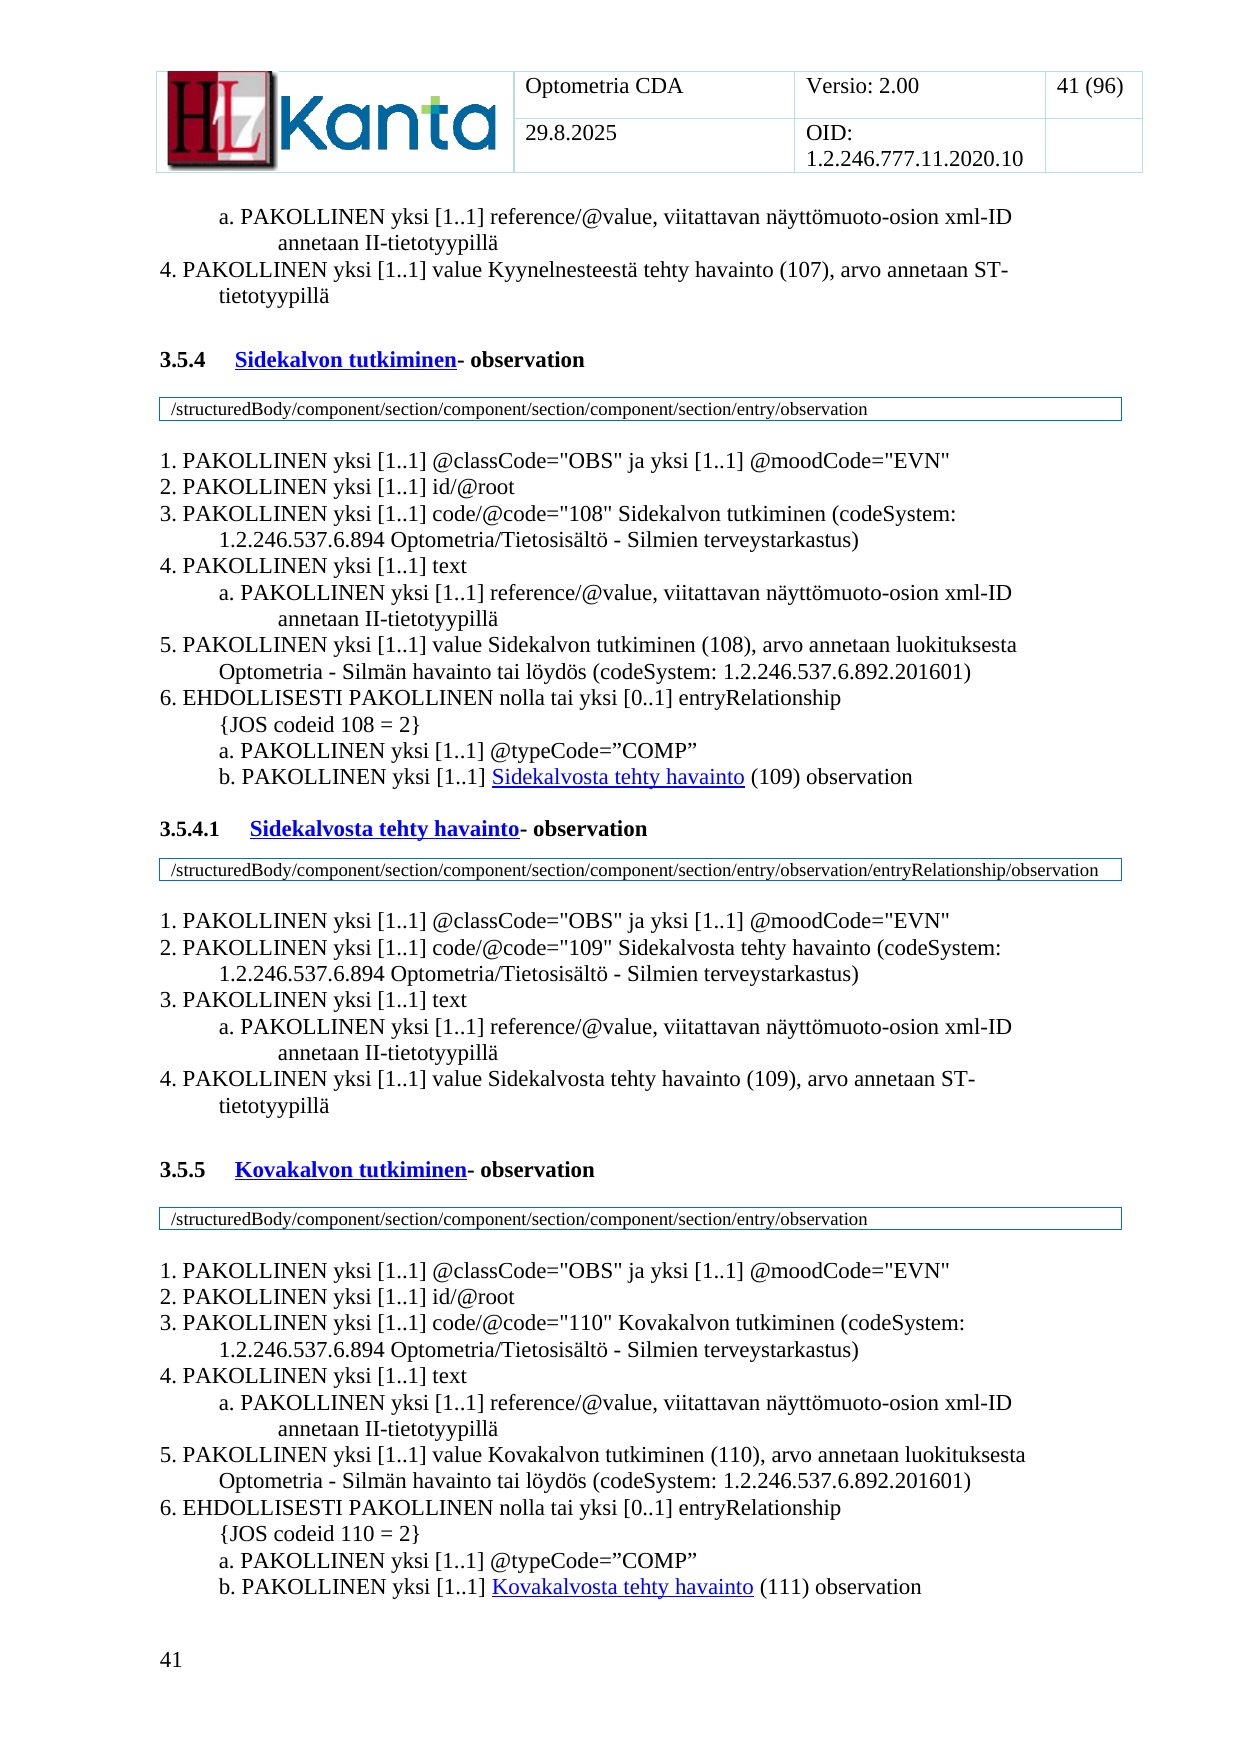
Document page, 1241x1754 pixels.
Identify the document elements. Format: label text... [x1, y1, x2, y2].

picture [167, 71, 279, 171]
text a. PAKOLLINEN yksi [1..1] @typeCode=”COMP” [218, 1547, 1081, 1573]
text b. PAKOLLINEN yksi [1..1] Kovakalvosta tehty havainto (111) observation [218, 1573, 1081, 1599]
picture [281, 96, 496, 150]
text {JOS codeid 108 = 2} [218, 711, 1081, 737]
text 1. PAKOLLINEN yksi [1..1] @classCode="OBS" ja yksi [1..1] @moodCode="EVN" [159, 447, 1081, 473]
text 4. PAKOLLINEN yksi [1..1] value Kyynelnesteestä tehty havainto (107), arvo annetaan ST-tietotyypillä [159, 256, 1081, 308]
text 5. PAKOLLINEN yksi [1..1] value Kovakalvon tutkiminen (110), arvo annetaan luokituksesta Optometria - Silmän havainto tai löydös (codeSystem: 1.2.246.537.6.892.201601) [159, 1441, 1081, 1494]
text 5. PAKOLLINEN yksi [1..1] value Sidekalvon tutkiminen (108), arvo annetaan luokituksesta Optometria - Silmän havainto tai löydös (codeSystem: 1.2.246.537.6.892.201601) [159, 632, 1081, 684]
text 3. PAKOLLINEN yksi [1..1] code/@code="110" Kovakalvon tutkiminen (codeSystem: 1.2.246.537.6.894 Optometria/Tietosisältö - Silmien terveystarkastus) [159, 1309, 1081, 1362]
text 6. EHDOLLISESTI PAKOLLINEN nolla tai yksi [0..1] entryRelationship [159, 684, 1081, 711]
text 2. PAKOLLINEN yksi [1..1] code/@code="109" Sidekalvosta tehty havainto (codeSystem: 1.2.246.537.6.894 Optometria/Tietosisältö - Silmien terveystarkastus) [159, 934, 1081, 986]
text 2. PAKOLLINEN yksi [1..1] id/@root [159, 473, 1081, 500]
text 3. PAKOLLINEN yksi [1..1] code/@code="108" Sidekalvon tutkiminen (codeSystem: 1.2.246.537.6.894 Optometria/Tietosisältö - Silmien terveystarkastus) [159, 500, 1081, 552]
text a. PAKOLLINEN yksi [1..1] reference/@value, viitattavan näyttömuoto-osion xml-ID annetaan II-tietotyypillä [218, 1013, 1081, 1066]
subtitle Sidekalvon tutkiminen- observation [159, 346, 1081, 372]
text 4. PAKOLLINEN yksi [1..1] value Sidekalvosta tehty havainto (109), arvo annetaan ST-tietotyypillä [159, 1066, 1081, 1118]
text a. PAKOLLINEN yksi [1..1] reference/@value, viitattavan näyttömuoto-osion xml-ID annetaan II-tietotyypillä [218, 203, 1081, 256]
text 4. PAKOLLINEN yksi [1..1] text [159, 552, 1081, 579]
text {JOS codeid 110 = 2} [218, 1520, 1081, 1547]
text 3. PAKOLLINEN yksi [1..1] text [159, 986, 1081, 1013]
text a. PAKOLLINEN yksi [1..1] @typeCode=”COMP” [218, 737, 1081, 763]
text 4. PAKOLLINEN yksi [1..1] text [159, 1362, 1081, 1388]
table_header /structuredBody/component/section/component/section/component/section/entry/observation/entryRelationship/observation [160, 859, 1121, 880]
subtitle Kovakalvon tutkiminen- observation [159, 1156, 1081, 1182]
text 6. EHDOLLISESTI PAKOLLINEN nolla tai yksi [0..1] entryRelationship [159, 1494, 1081, 1520]
text 1. PAKOLLINEN yksi [1..1] @classCode="OBS" ja yksi [1..1] @moodCode="EVN" [159, 1257, 1081, 1283]
text a. PAKOLLINEN yksi [1..1] reference/@value, viitattavan näyttömuoto-osion xml-ID annetaan II-tietotyypillä [218, 1388, 1081, 1441]
text b. PAKOLLINEN yksi [1..1] Sidekalvosta tehty havainto (109) observation [218, 763, 1081, 790]
text a. PAKOLLINEN yksi [1..1] reference/@value, viitattavan näyttömuoto-osion xml-ID annetaan II-tietotyypillä [218, 579, 1081, 632]
text 1. PAKOLLINEN yksi [1..1] @classCode="OBS" ja yksi [1..1] @moodCode="EVN" [159, 907, 1081, 934]
table_header /structuredBody/component/section/component/section/component/section/entry/observation [160, 398, 1121, 420]
table_header /structuredBody/component/section/component/section/component/section/entry/observation [160, 1208, 1121, 1229]
subtitle Sidekalvosta tehty havainto- observation [159, 815, 1081, 841]
text 2. PAKOLLINEN yksi [1..1] id/@root [159, 1283, 1081, 1309]
